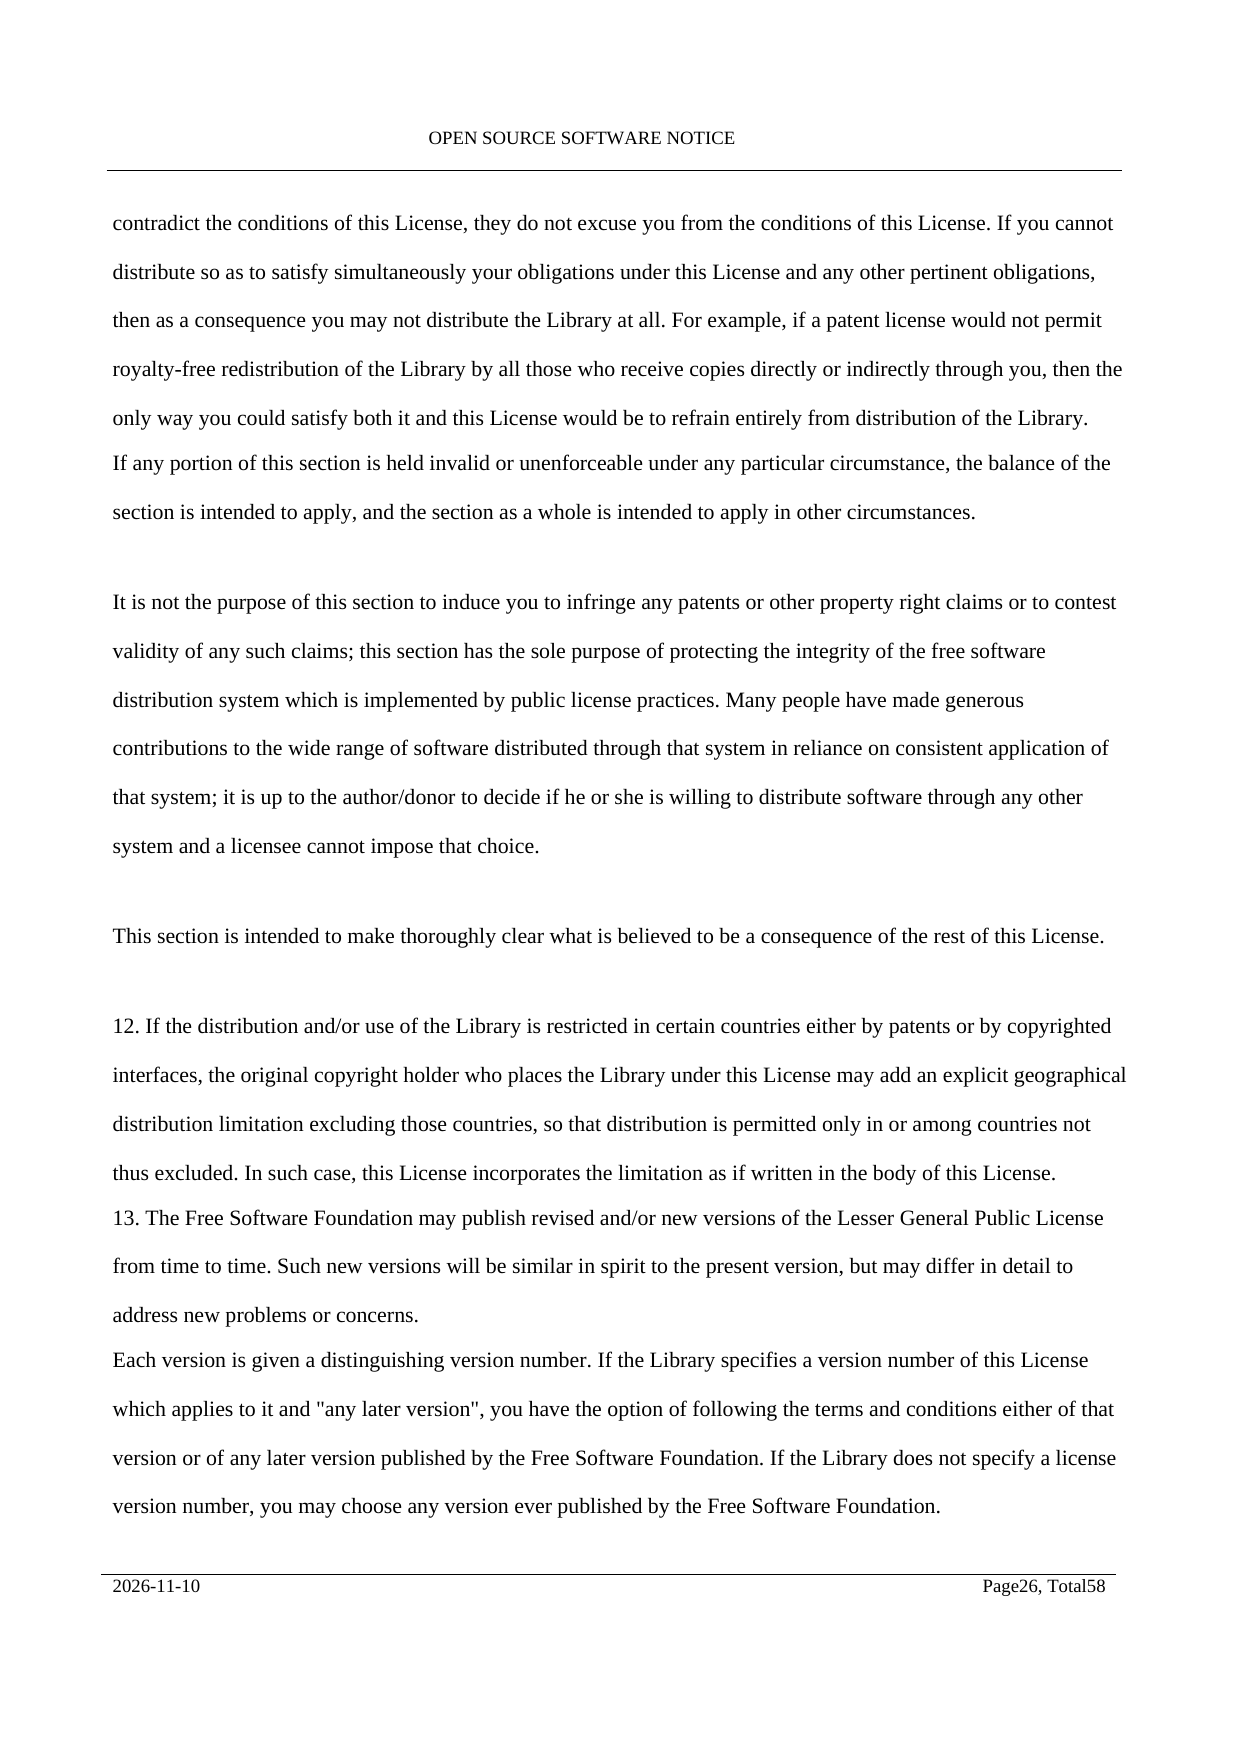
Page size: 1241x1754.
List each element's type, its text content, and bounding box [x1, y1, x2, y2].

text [112, 206, 1128, 434]
text This section is intended to make thoroughly clear what is believed to be a consequence of the rest of this License. [112, 919, 1128, 952]
text It is not the purpose of this section to induce you to infringe any patents or other property right claims or to contest validity of any such claims; this section has the sole purpose of protecting the integrity of the free software distribution system which is implemented by public license practices. Many people have made generous contributions to the wide range of software distributed through that system in reliance on consistent application of that system; it is up to the author/donor to decide if he or she is willing to distribute software through any other system and a licensee cannot impose that choice. [112, 585, 1128, 862]
text 12. If the distribution and/or use of the Library is restricted in certain countries either by patents or by copyrighted interfaces, the original copyright holder who places the Library under this License may add an explicit geographical distribution limitation excluding those countries, so that distribution is permitted only in or among countries not thus excluded. In such case, this License incorporates the limitation as if written in the body of this License. [112, 1009, 1128, 1188]
text Each version is given a distinguishing version number. If the Library specifies a version number of this License which applies to it and "any later version", you have the option of following the terms and conditions either of that version or of any later version published by the Free Software Foundation. If the Library does not specify a license version number, you may choose any version ever published by the Free Software Foundation. [112, 1343, 1128, 1522]
text 13. The Free Software Foundation may publish revised and/or new versions of the Lesser General Public License from time to time. Such new versions will be similar in spirit to the present version, but may differ in detail to address new problems or concerns. [112, 1201, 1128, 1331]
text If any portion of this section is held invalid or unenforceable under any particular circumstance, the balance of the section is intended to apply, and the section as a whole is intended to apply in other circumstances. [112, 446, 1128, 528]
